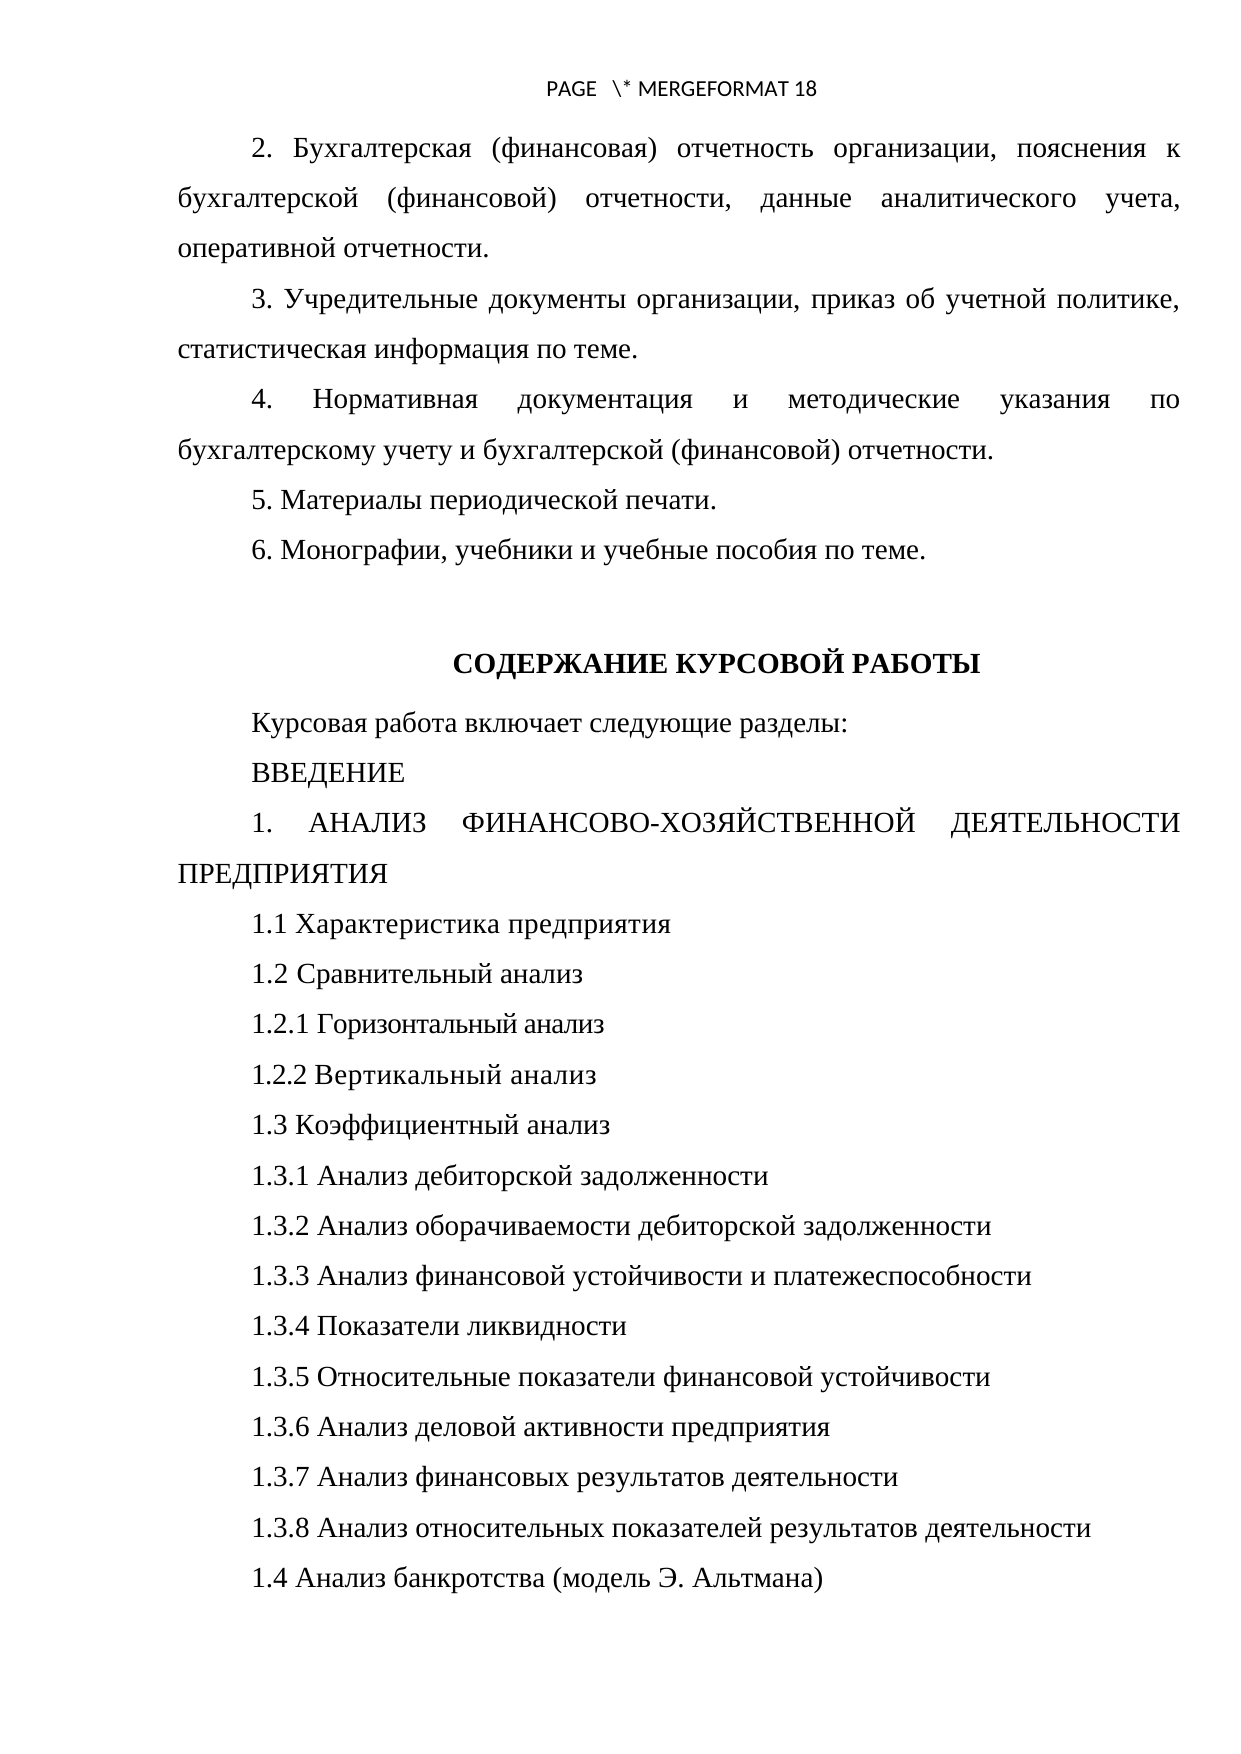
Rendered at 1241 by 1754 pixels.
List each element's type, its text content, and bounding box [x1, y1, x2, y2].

text 1.3.2 Анализ оборачиваемости дебиторской задолженности [177, 1208, 1181, 1241]
text 1.3.7 Анализ финансовых результатов деятельности [177, 1459, 1181, 1493]
text 1.3.1 Анализ дебиторской задолженности [177, 1158, 1181, 1191]
text 2. Бухгалтерская (финансовая) отчетность организации, пояснения к бухгалтерской (финансовой) отчетности, данные аналитического учета, оперативной отчетности. [177, 130, 1181, 264]
text 1.4 Анализ банкротства (модель Э. Альтмана) [177, 1560, 1181, 1594]
text 1.1 Характеристика предприятия [177, 906, 1181, 939]
text 1.3.6 Анализ деловой активности предприятия [177, 1409, 1181, 1443]
text 3. Учредительные документы организации, приказ об учетной политике, статистическая информация по теме. [177, 281, 1181, 365]
text 5. Материалы периодической печати. [177, 482, 1181, 516]
text Курсовая работа включает следующие разделы: [177, 705, 1181, 738]
text 1.3.3 Анализ финансовой устойчивости и платежеспособности [177, 1258, 1181, 1292]
text 1.3 Коэффициентный анализ [177, 1107, 1181, 1141]
text 6. Монографии, учебники и учебные пособия по теме. [177, 532, 1181, 566]
text 1.2 Сравнительный анализ [177, 956, 1181, 990]
text 1.3.8 Анализ относительных показателей результатов деятельности [177, 1510, 1181, 1543]
text 1.2.2 Вертикальный анализ [177, 1057, 1181, 1091]
text 1.3.5 Относительные показатели финансовой устойчивости [177, 1359, 1181, 1392]
text ВВЕДЕНИЕ [177, 755, 1181, 789]
text 4. Нормативная документация и методические указания по бухгалтерскому учету и бухгалтерской (финансовой) отчетности. [177, 381, 1181, 465]
text 1.3.4 Показатели ликвидности [177, 1308, 1181, 1342]
text 1. АНАЛИЗ ФИНАНСОВО-ХОЗЯЙСТВЕННОЙ ДЕЯТЕЛЬНОСТИ ПРЕДПРИЯТИЯ [177, 805, 1181, 889]
text СОДЕРЖАНИЕ КУРСОВОЙ РАБОТЫ [177, 646, 1181, 680]
text 1.2.1 Горизонтальный анализ [177, 1007, 1181, 1040]
